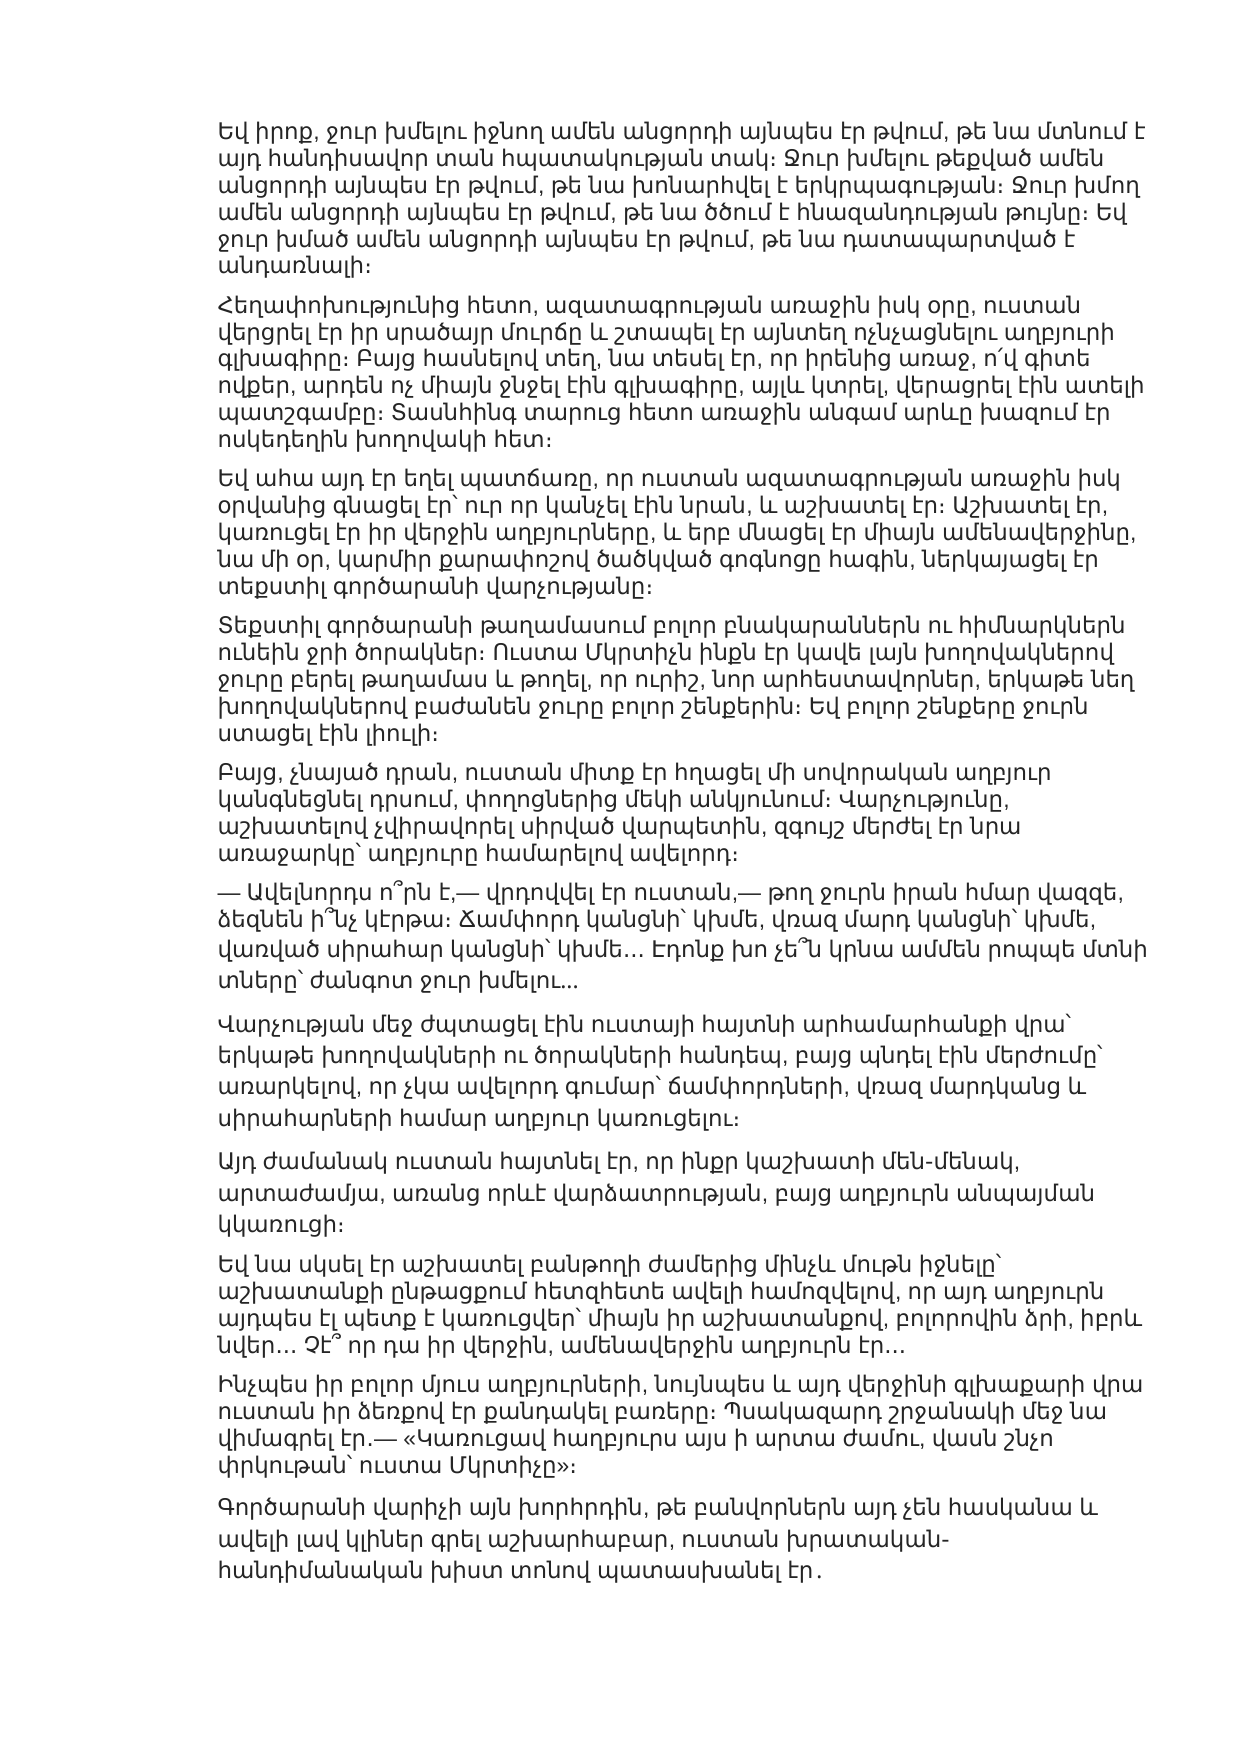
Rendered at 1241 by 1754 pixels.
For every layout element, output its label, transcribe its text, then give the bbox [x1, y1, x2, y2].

text Տեքստիլ գործարանի թաղամասում բոլոր բնակարաններն ու հիմնարկներն ունեին ջրի ծորակներ։ Ուստա Մկրտիչն ինքն էր կավե լայն խողովակներով ջուրը բերել թաղամաս և թողել, որ ուրիշ, նոր արհեստավորներ, երկաթե նեղ խողովակներով բաժանեն ջուրը բոլոր շենքերին։ Եվ բոլոր շենքերը ջուրն ստացել էին լիուլի։ [217, 612, 1152, 746]
text Բայց, չնայած դրան, ուստան միտք էր հղացել մի սովորական աղբյուր կանգնեցնել դրսում, փողոցներից մեկի անկյունում։ Վարչությունը, աշխատելով չվիրավորել սիրված վարպետին, զգույշ մերժել էր նրա առաջարկը՝ աղբյուրը համարելով ավելորդ։ [217, 759, 1152, 866]
text Այդ ժամանակ ուստան հայտնել էր, որ ինքր կաշխատի մեն-մենակ, արտաժամյա, առանց որևէ վարձատրության, բայց աղբյուրն անպայման կկառուցի։ [217, 1145, 1152, 1239]
text Եվ նա սկսել էր աշխատել բանթողի ժամերից մինչև մութն իջնելը՝ աշխատանքի ընթացքում հետզհետե ավելի համոզվելով, որ այդ աղբյուրն այդպես էլ պետք է կառուցվեր՝ միայն իր աշխատանքով, բոլորովին ձրի, իբրև նվեր... Չէ՞ որ դա իր վերջին, ամենավերջին աղբյուրն էր... [217, 1251, 1152, 1359]
text Գործարանի վարիչի այն խորհրդին, թե բանվորներն այդ չեն հասկանա և ավելի լավ կլիներ գրել աշխարհաբար, ուստան խրատական-հանդիմանական խիստ տոնով պատասխանել էր․ [217, 1491, 1152, 1585]
text Վարչության մեջ ժպտացել էին ուստայի հայտնի արհամարհանքի վրա՝ երկաթե խողովակների ու ծորակների հանդեպ, բայց պնդել էին մերժումը՝ առարկելով, որ չկա ավելորդ գումար՝ ճամփորդների, վռազ մարդկանց և սիրահարների համար աղբյուր կառուցելու։ [217, 1008, 1152, 1133]
text Եվ ահա այդ էր եղել պատճառը, որ ուստան ազատագրության առաջին իսկ օրվանից գնացել էր՝ ուր որ կանչել էին նրան, և աշխատել էր։ Աշխատել էր, կառուցել էր իր վերջին աղբյուրները, և երբ մնացել էր միայն ամենավերջինը, նա մի օր, կարմիր քարափոշով ծածկված գոգնոցը հագին, ներկայացել էր տեքստիլ գործարանի վարչությանը։ [217, 465, 1152, 600]
text — Ավելնորդս ո՞րն է,— վրդովվել էր ուստան,— թող ջուրն իրան հմար վազզե, ձեզնեն ի՞նչ կէրթա։ Ճամփորդ կանցնի՝ կխմե, վռազ մարդ կանցնի՝ կխմե, վառված սիրահար կանցնի՝ կխմե... Էդոնք խո չե՞ն կրնա ամմեն րոպպե մտնի տները՝ ժանգոտ ջուր խմելու... [217, 879, 1152, 995]
text Եվ իրոք, ջուր խմելու իջնող ամեն անցորդի այնպես էր թվում, թե նա մտնում է այդ հանդիսավոր տան հպատակության տակ։ Ջուր խմելու թեքված ամեն անցորդի այնպես էր թվում, թե նա խոնարհվել է երկրպագության։ Ջուր խմող ամեն անցորդի այնպես էր թվում, թե նա ծծում է հնազանդության թույնը։ Եվ ջուր խմած ամեն անցորդի այնպես էր թվում, թե նա դատապարտված է անդառնալի։ [217, 118, 1152, 279]
text Ինչպես իր բոլոր մյուս աղբյուրների, նույնպես և այդ վերջինի գլխաքարի վրա ուստան իր ձեռքով էր քանդակել բառերը։ Պսակազարդ շրջանակի մեջ նա վիմագրել էր․— «Կառուցավ հաղբյուրս այս ի արտա ժամու, վասն շնչո փրկութան՝ ուստա Մկրտիչը»։ [217, 1371, 1152, 1479]
text Հեղափոխությունից հետո, ազատագրության առաջին իսկ օրը, ուստան վերցրել էր իր սրածայր մուրճը և շտապել էր այնտեղ ոչնչացնելու աղբյուրի գլխագիրը։ Բայց հասնելով տեղ, նա տեսել էր, որ իրենից առաջ, ո՛վ գիտե ովքեր, արդեն ոչ միայն ջնջել էին գլխագիրը, այլև կտրել, վերացրել էին ատելի պատշգամբը։ Տասնհինգ տարուց հետո առաջին անգամ արևը խազում էր ոսկեդեղին խողովակի հետ։ [217, 292, 1152, 453]
